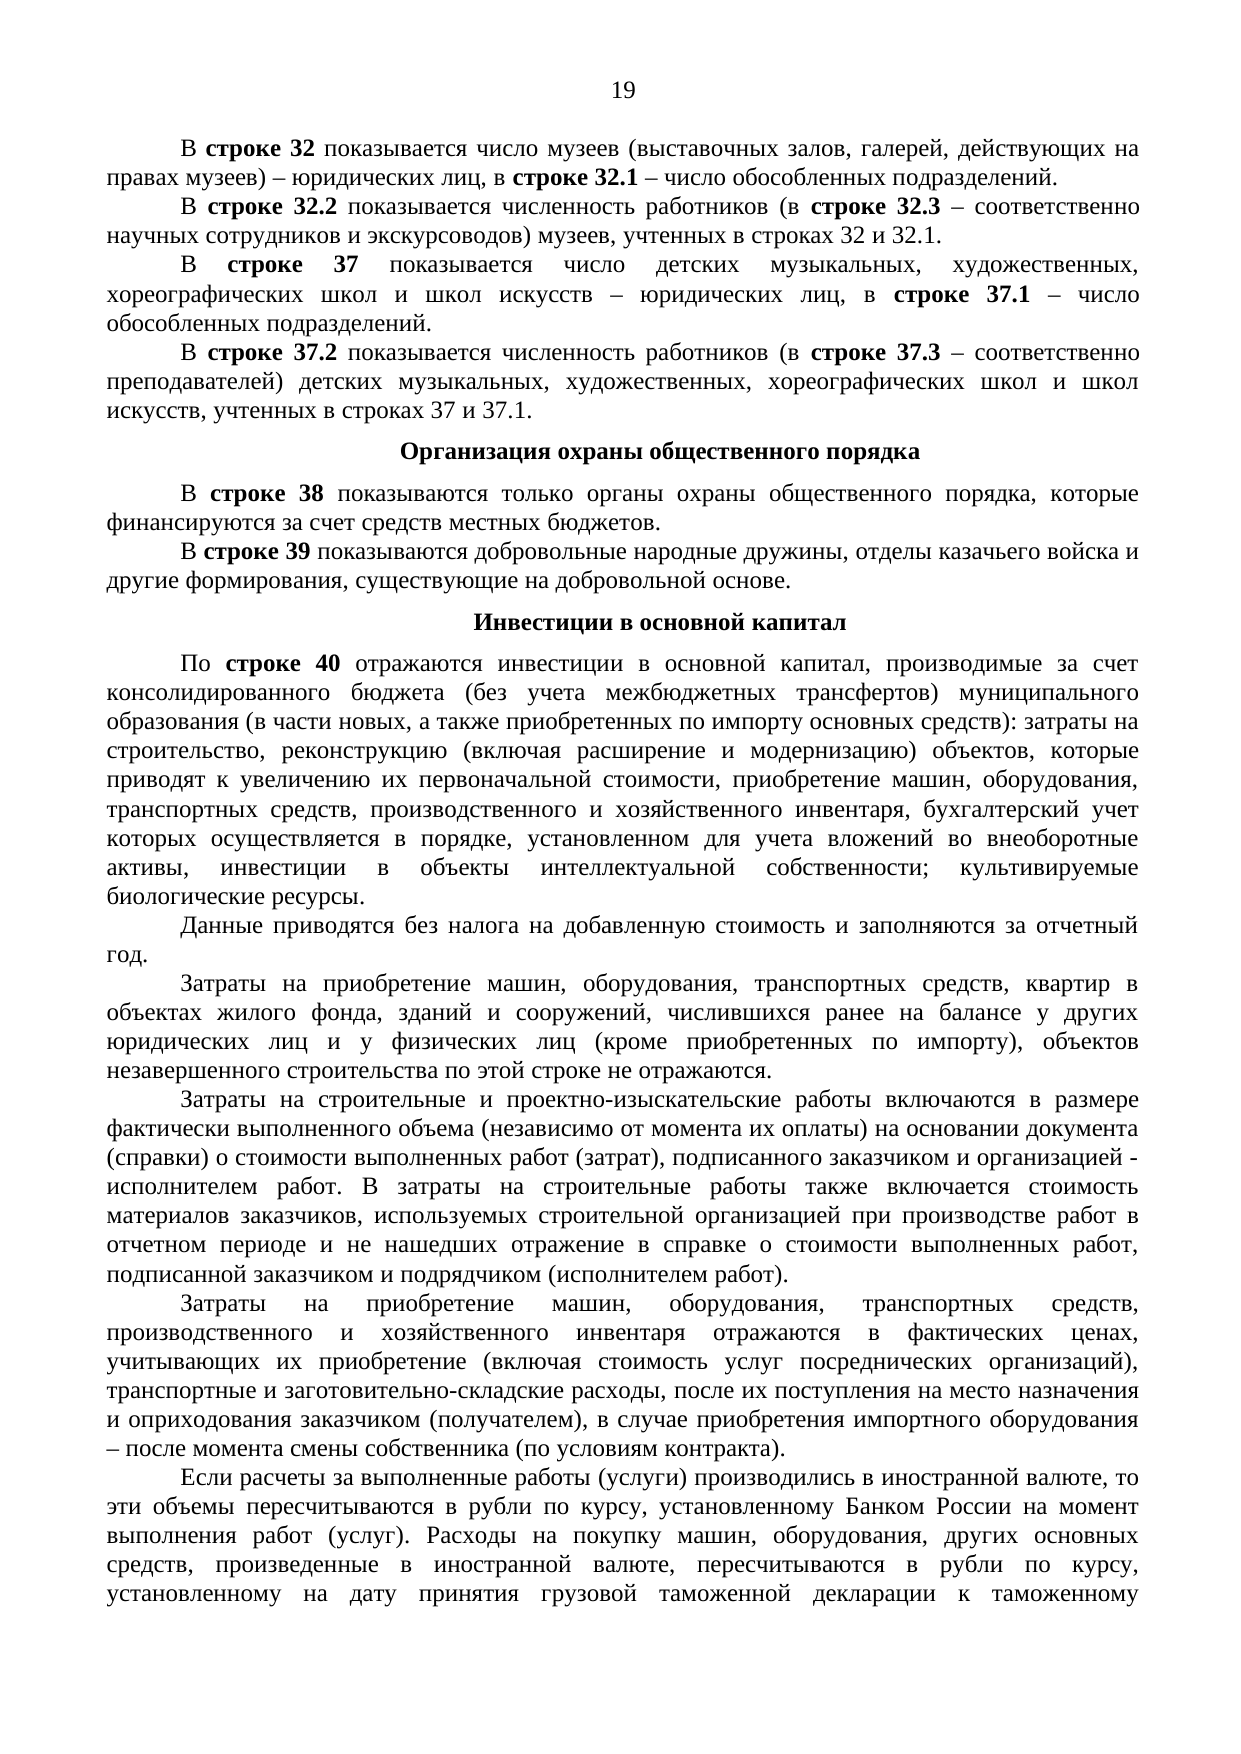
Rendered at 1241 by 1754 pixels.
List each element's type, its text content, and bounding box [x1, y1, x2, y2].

text В строке 37 показывается число детских музыкальных, художественных, хореографических школ и школ искусств – юридических лиц, в строке 37.1 – число обособленных подразделений. [106, 249, 1140, 337]
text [106, 1462, 1140, 1607]
text В строке 32 показывается число музеев (выставочных залов, галерей, действующих на правах музеев) – юридических лиц, в строке 32.1 – число обособленных подразделений. [106, 133, 1140, 191]
text В строке 38 показываются только органы охраны общественного порядка, которые финансируются за счет средств местных бюджетов. [106, 478, 1140, 536]
text Инвестиции в основной капитал [106, 607, 1140, 636]
text В строке 37.2 показывается численность работников (в строке 37.3 – соответственно преподавателей) детских музыкальных, художественных, хореографических школ и школ искусств, учтенных в строках 37 и 37.1. [106, 337, 1140, 424]
text В строке 39 показываются добровольные народные дружины, отделы казачьего войска и другие формирования, существующие на добровольной основе. [106, 536, 1140, 594]
text Затраты на приобретение машин, оборудования, транспортных средств, производственного и хозяйственного инвентаря отражаются в фактических ценах, учитывающих их приобретение (включая стоимость услуг посреднических организаций), транспортные и заготовительно-складские расходы, после их поступления на место назначения и оприходования заказчиком (получателем), в случае приобретения импортного оборудования – после момента смены собственника (по условиям контракта). [106, 1287, 1140, 1462]
text По строке 40 отражаются инвестиции в основной капитал, производимые за счет консолидированного бюджета (без учета межбюджетных трансфертов) муниципального образования (в части новых, а также приобретенных по импорту основных средств): затраты на строительство, реконструкцию (включая расширение и модернизацию) объектов, которые приводят к увеличению их первоначальной стоимости, приобретение машин, оборудования, транспортных средств, производственного и хозяйственного инвентаря, бухгалтерский учет которых осуществляется в порядке, установленном для учета вложений во внеоборотные активы, инвестиции в объекты интеллектуальной собственности; культивируемые биологические ресурсы. [106, 648, 1140, 910]
text Организация охраны общественного порядка [106, 436, 1140, 465]
text В строке 32.2 показывается численность работников (в строке 32.3 – соответственно научных сотрудников и экскурсоводов) музеев, учтенных в строках 32 и 32.1. [106, 191, 1140, 249]
text Данные приводятся без налога на добавленную стоимость и заполняются за отчетный год. [106, 910, 1140, 968]
text Затраты на строительные и проектно-изыскательские работы включаются в размере фактически выполненного объема (независимо от момента их оплаты) на основании документа (справки) о стоимости выполненных работ (затрат), подписанного заказчиком и организацией - исполнителем работ. В затраты на строительные работы также включается стоимость материалов заказчиков, используемых строительной организацией при производстве работ в отчетном периоде и не нашедших отражение в справке о стоимости выполненных работ, подписанной заказчиком и подрядчиком (исполнителем работ). [106, 1084, 1140, 1287]
text Затраты на приобретение машин, оборудования, транспортных средств, квартир в объектах жилого фонда, зданий и сооружений, числившихся ранее на балансе у других юридических лиц и у физических лиц (кроме приобретенных по импорту), объектов незавершенного строительства по этой строке не отражаются. [106, 968, 1140, 1084]
